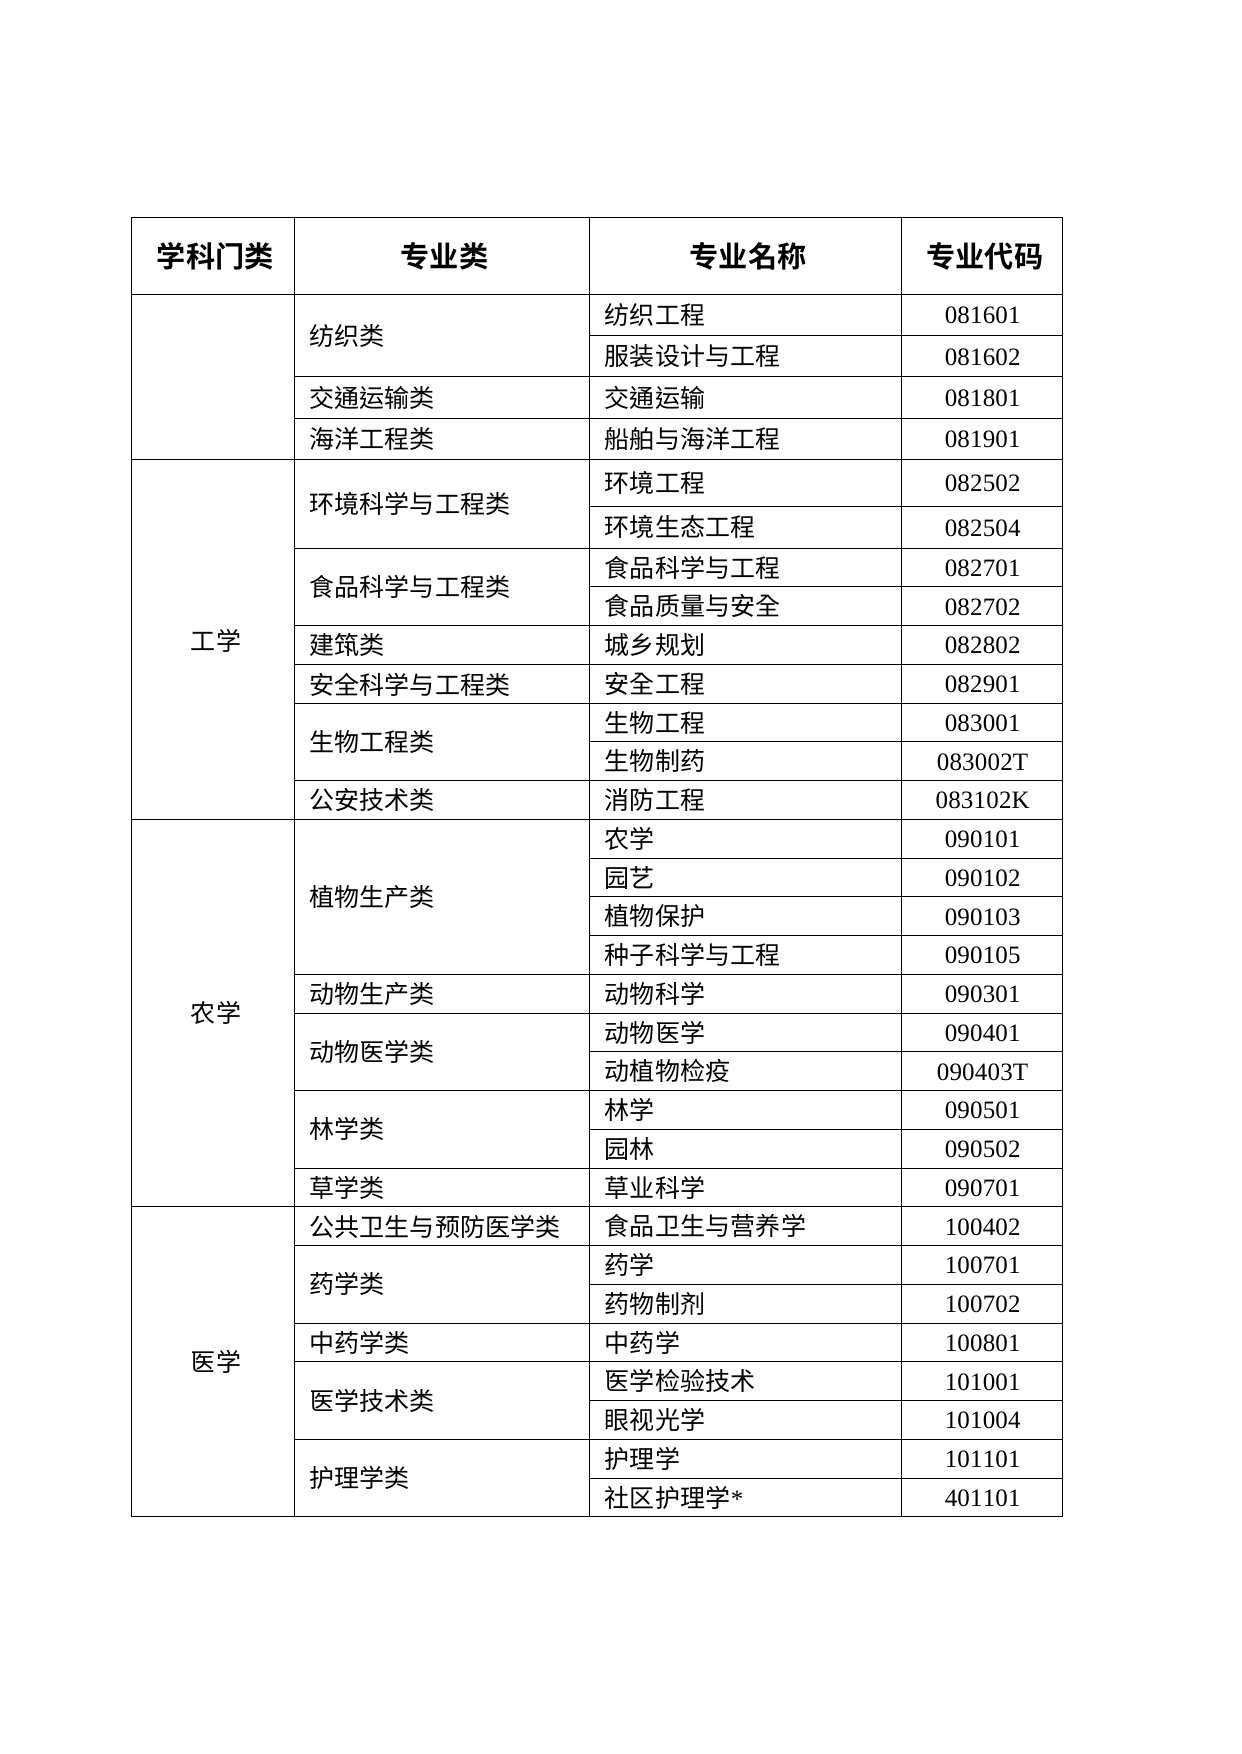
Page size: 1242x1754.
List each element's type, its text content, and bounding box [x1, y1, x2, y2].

table_cell 林学类 [295, 1091, 589, 1167]
table_cell 食品质量与安全 [590, 587, 901, 625]
table_cell 公共卫生与预防医学类 [295, 1207, 589, 1245]
table_cell 082702 [902, 587, 1062, 625]
table_cell 动物医学类 [295, 1014, 589, 1090]
table_cell 090103 [902, 897, 1062, 935]
table_cell 081601 [902, 295, 1062, 335]
table_cell 护理学 [590, 1440, 901, 1477]
table_cell 环境科学与工程类 [295, 460, 589, 547]
table_cell 建筑类 [295, 626, 589, 664]
table_cell 药学类 [295, 1246, 589, 1322]
table_cell 交通运输类 [295, 377, 589, 418]
table_cell 中药学类 [295, 1324, 589, 1361]
table_cell 食品科学与工程 [590, 549, 901, 586]
table_cell 眼视光学 [590, 1401, 901, 1439]
table_cell 交通运输 [590, 377, 901, 418]
table_cell 纺织工程 [590, 295, 901, 335]
table_cell 动物科学 [590, 975, 901, 1012]
table_header 专业代码 [902, 218, 1062, 293]
table_cell 082802 [902, 626, 1062, 664]
table_cell 082504 [902, 507, 1062, 547]
table_cell 环境生态工程 [590, 507, 901, 547]
table_cell 草学类 [295, 1169, 589, 1206]
table_cell 090102 [902, 859, 1062, 896]
table_cell 动物医学 [590, 1014, 901, 1051]
table_header 专业类 [295, 218, 589, 293]
table_cell 种子科学与工程 [590, 936, 901, 974]
table_cell 药物制剂 [590, 1285, 901, 1322]
table_cell 安全工程 [590, 665, 901, 702]
table_cell 纺织类 [295, 295, 589, 376]
table_cell 082701 [902, 549, 1062, 586]
table_cell 生物制药 [590, 742, 901, 780]
table_cell 公安技术类 [295, 781, 589, 819]
table_cell 090701 [902, 1169, 1062, 1206]
table_cell 动物生产类 [295, 975, 589, 1012]
table_cell 090401 [902, 1014, 1062, 1051]
table_cell 401101 [902, 1479, 1062, 1516]
table_cell 101101 [902, 1440, 1062, 1477]
table_cell 社区护理学* [590, 1479, 901, 1516]
table_cell 090101 [902, 820, 1062, 857]
table_cell 090105 [902, 936, 1062, 974]
table_cell 090501 [902, 1091, 1062, 1129]
table_cell 农学 [590, 820, 901, 857]
table_cell 090403T [902, 1052, 1062, 1090]
table_cell 100801 [902, 1324, 1062, 1361]
table_cell 083002T [902, 742, 1062, 780]
table_cell 医学检验技术 [590, 1362, 901, 1400]
table_cell 100702 [902, 1285, 1062, 1322]
table_cell 101001 [902, 1362, 1062, 1400]
table_cell 环境工程 [590, 460, 901, 506]
table_cell 医学 [132, 1207, 294, 1516]
table_cell 植物生产类 [295, 820, 589, 974]
table_cell 083001 [902, 704, 1062, 741]
table_cell 植物保护 [590, 897, 901, 935]
table_cell 生物工程类 [295, 704, 589, 780]
table_cell 082901 [902, 665, 1062, 702]
table_cell 食品卫生与营养学 [590, 1207, 901, 1245]
table_cell 药学 [590, 1246, 901, 1284]
table_cell 消防工程 [590, 781, 901, 819]
table_cell 100402 [902, 1207, 1062, 1245]
table_cell 082502 [902, 460, 1062, 506]
table_header 学科门类 [132, 218, 294, 293]
table_cell 100701 [902, 1246, 1062, 1284]
table_cell 101004 [902, 1401, 1062, 1439]
table_cell 中药学 [590, 1324, 901, 1361]
table_cell 083102K [902, 781, 1062, 819]
table_cell 草业科学 [590, 1169, 901, 1206]
table_cell 农学 [132, 820, 294, 1206]
table_cell 服装设计与工程 [590, 336, 901, 376]
table_cell 动植物检疫 [590, 1052, 901, 1090]
table_cell 城乡规划 [590, 626, 901, 664]
table_cell 食品科学与工程类 [295, 549, 589, 625]
table_cell 090502 [902, 1130, 1062, 1167]
table_cell 园艺 [590, 859, 901, 896]
table_cell 海洋工程类 [295, 419, 589, 459]
table_cell 林学 [590, 1091, 901, 1129]
table_cell 090301 [902, 975, 1062, 1012]
table_cell 工学 [132, 460, 294, 819]
table_cell 园林 [590, 1130, 901, 1167]
table_cell 081602 [902, 336, 1062, 376]
table_cell 船舶与海洋工程 [590, 419, 901, 459]
table_cell 081801 [902, 377, 1062, 418]
table_cell 081901 [902, 419, 1062, 459]
table_cell 护理学类 [295, 1440, 589, 1516]
table_cell 安全科学与工程类 [295, 665, 589, 702]
table_cell 生物工程 [590, 704, 901, 741]
table_header 专业名称 [590, 218, 901, 293]
table_cell 医学技术类 [295, 1362, 589, 1439]
